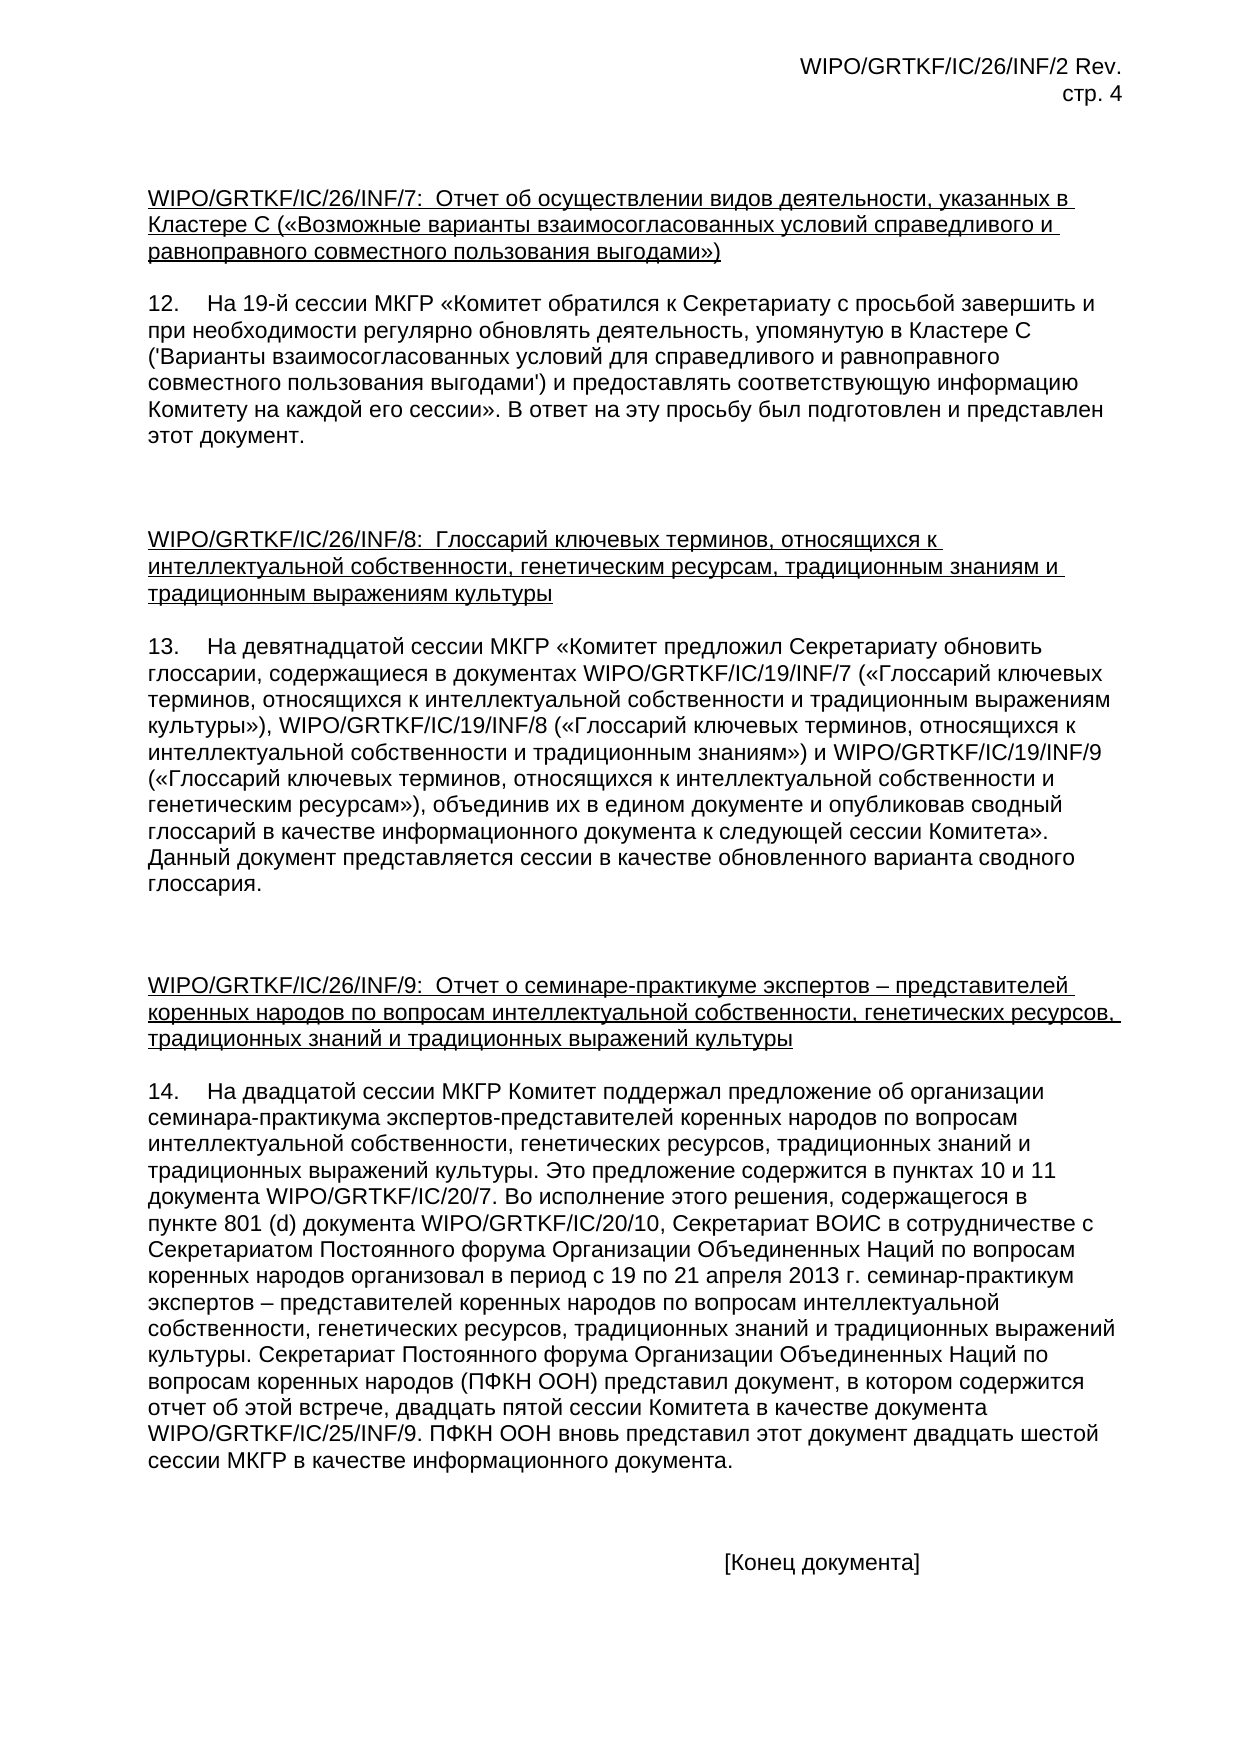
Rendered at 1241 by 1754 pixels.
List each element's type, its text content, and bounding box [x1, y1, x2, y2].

text На двадцатой сессии МКГР Комитет поддержал предложение об организации семинара-практикума экспертов-представителей коренных народов по вопросам интеллектуальной собственности, генетических ресурсов, традиционных знаний и традиционных выражений культуры. Это предложение содержится в пунктах 10 и 11 документа WIPO/GRTKF/IC/20/7. Во исполнение этого решения, содержащегося в пункте 801 (d) документа WIPO/GRTKF/IC/20/10, Секретариат ВОИС в сотрудничестве с Секретариатом Постоянного форума Организации Объединенных Наций по вопросам коренных народов организовал в период с 19 по 21 апреля 2013 г. семинар-практикум экспертов – представителей коренных народов по вопросам интеллектуальной собственности, генетических ресурсов, традиционных знаний и традиционных выражений культуры. Секретариат Постоянного форума Организации Объединенных Наций по вопросам коренных народов (ПФКН ООН) представил документ, в котором содержится отчет об этой встрече, двадцать пятой сессии Комитета в качестве документа WIPO/GRTKF/IC/25/INF/9. ПФКН ООН вновь представил этот документ двадцать шестой сессии МКГР в качестве информационного документа. [148, 1078, 1122, 1473]
text На 19-й сессии МКГР «Комитет обратился к Секретариату с просьбой завершить и при необходимости регулярно обновлять деятельность, упомянутую в Кластере C ('Варианты взаимосогласованных условий для справедливого и равноправного совместного пользования выгодами') и предоставлять соответствующую информацию Комитету на каждой его сессии». В ответ на эту просьбу был подготовлен и представлен этот документ. [148, 290, 1122, 448]
text WIPO/GRTKF/IC/26/INF/8: Глоссарий ключевых терминов, относящихся к интеллектуальной собственности, генетическим ресурсам, традиционным знаниям и традиционным выражениям культуры [148, 526, 1122, 607]
text [Конец документа] [724, 1549, 1122, 1575]
list WIPO/GRTKF/IC/26/INF/7: Отчет об осуществлении видов деятельности, указанных в Кластере С («Возможные варианты взаимосогласованных условий справедливого и равноправного совместного пользования выгодами») [148, 185, 1122, 264]
list WIPO/GRTKF/IC/26/INF/9: Отчет о семинаре-практикуме экспертов – представителей коренных народов по вопросам интеллектуальной собственности, генетических ресурсов, традиционных знаний и традиционных выражений культуры [148, 972, 1122, 1051]
text На девятнадцатой сессии МКГР «Комитет предложил Секретариату обновить глоссарии, содержащиеся в документах WIPO/GRTKF/IC/19/INF/7 («Глоссарий ключевых терминов, относящихся к интеллектуальной собственности и традиционным выражениям культуры»), WIPO/GRTKF/IC/19/INF/8 («Глоссарий ключевых терминов, относящихся к интеллектуальной собственности и традиционным знаниям») и WIPO/GRTKF/IC/19/INF/9 («Глоссарий ключевых терминов, относящихся к интеллектуальной собственности и генетическим ресурсам»), объединив их в едином документе и опубликовав сводный глоссарий в качестве информационного документа к следующей сессии Комитета». Данный документ представляется сессии в качестве обновленного варианта сводного глоссария. [148, 633, 1122, 897]
